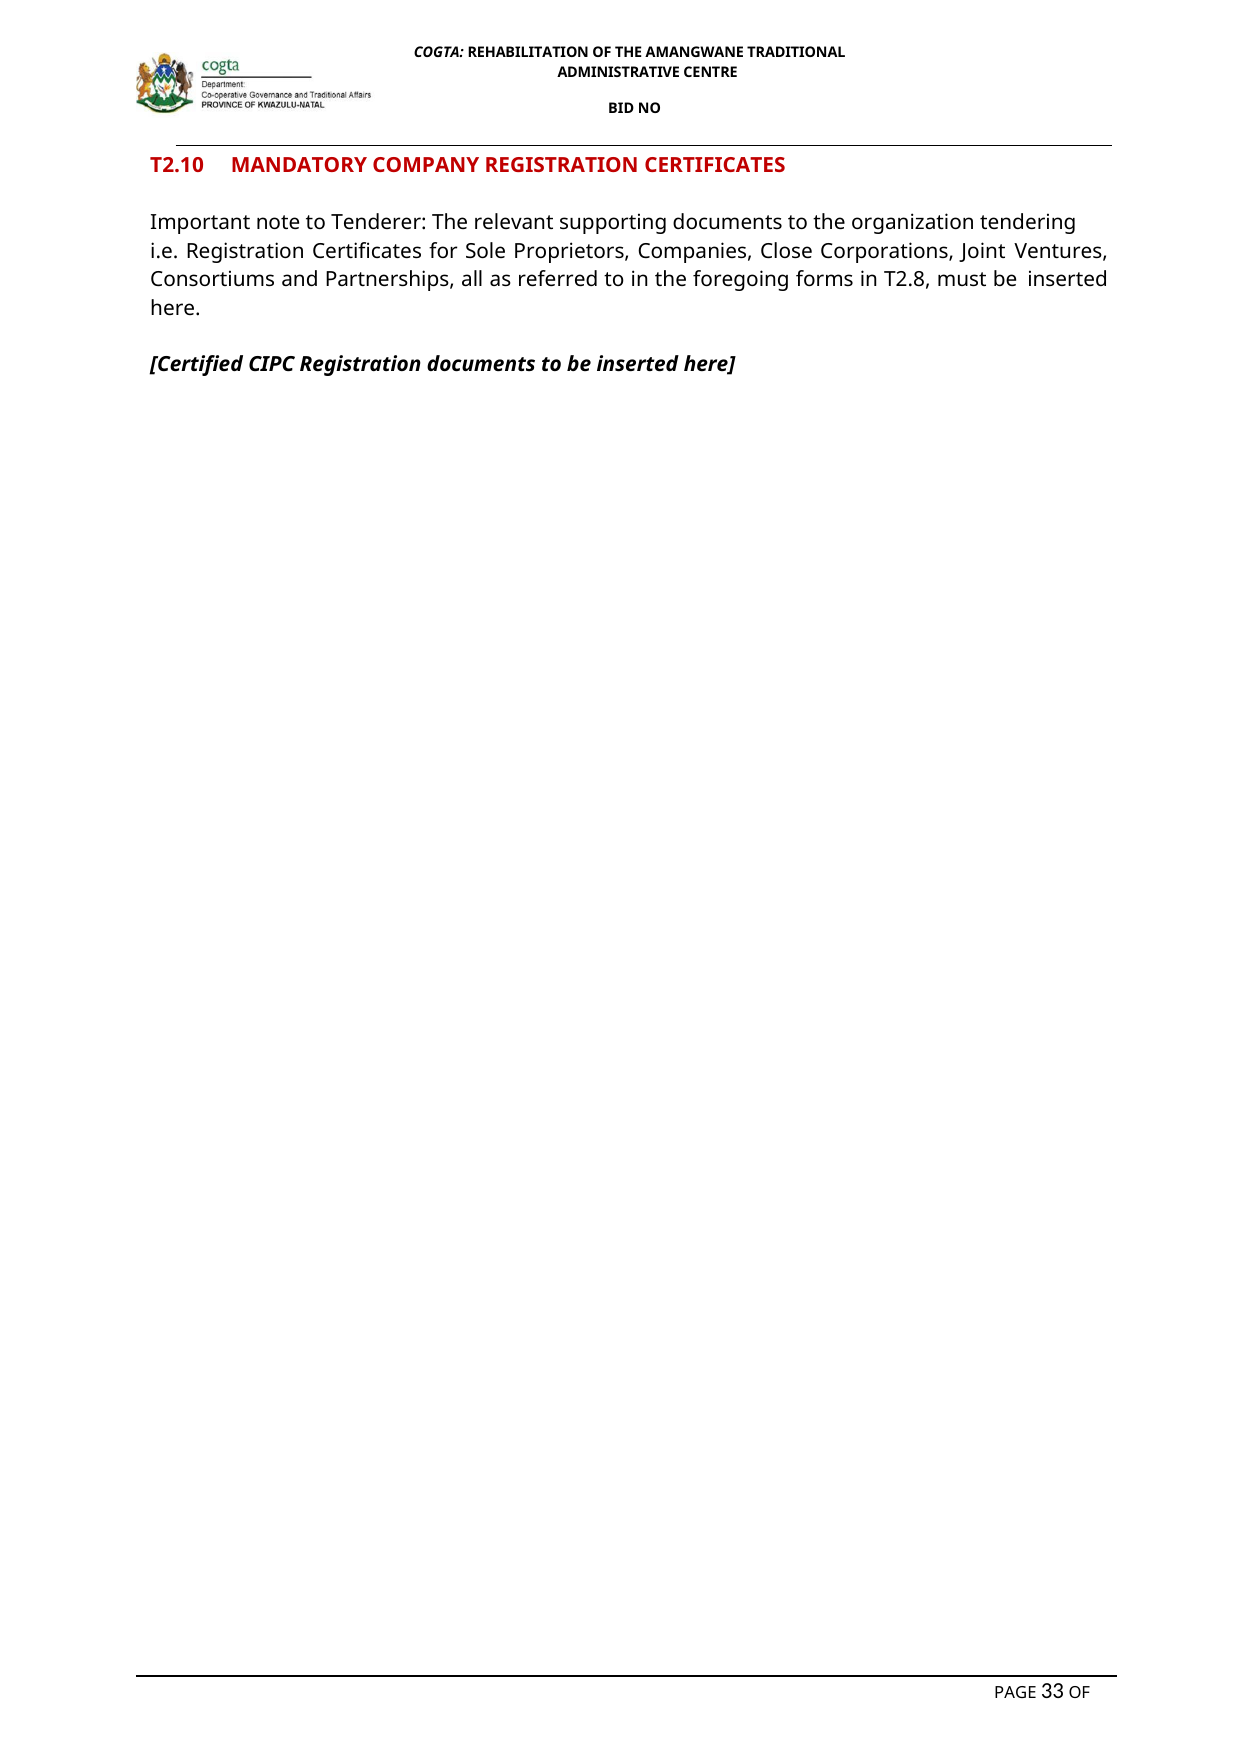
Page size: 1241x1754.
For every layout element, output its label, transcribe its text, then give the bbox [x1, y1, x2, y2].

text Important note to Tenderer: The relevant supporting documents to the organization tendering [150, 207, 1130, 236]
text [Certified CIPC Registration documents to be inserted here] [150, 349, 1130, 377]
text i.e. Registration Certificates for Sole Proprietors, Companies, Close Corporations, Joint Ventures, Consortiums and Partnerships, all as referred to in the foregoing forms in T2.8, must be inserted here. [150, 236, 1108, 321]
subtitle T2.10 MANDATORY COMPANY REGISTRATION CERTIFICATES [150, 150, 1130, 179]
picture [136, 52, 379, 118]
